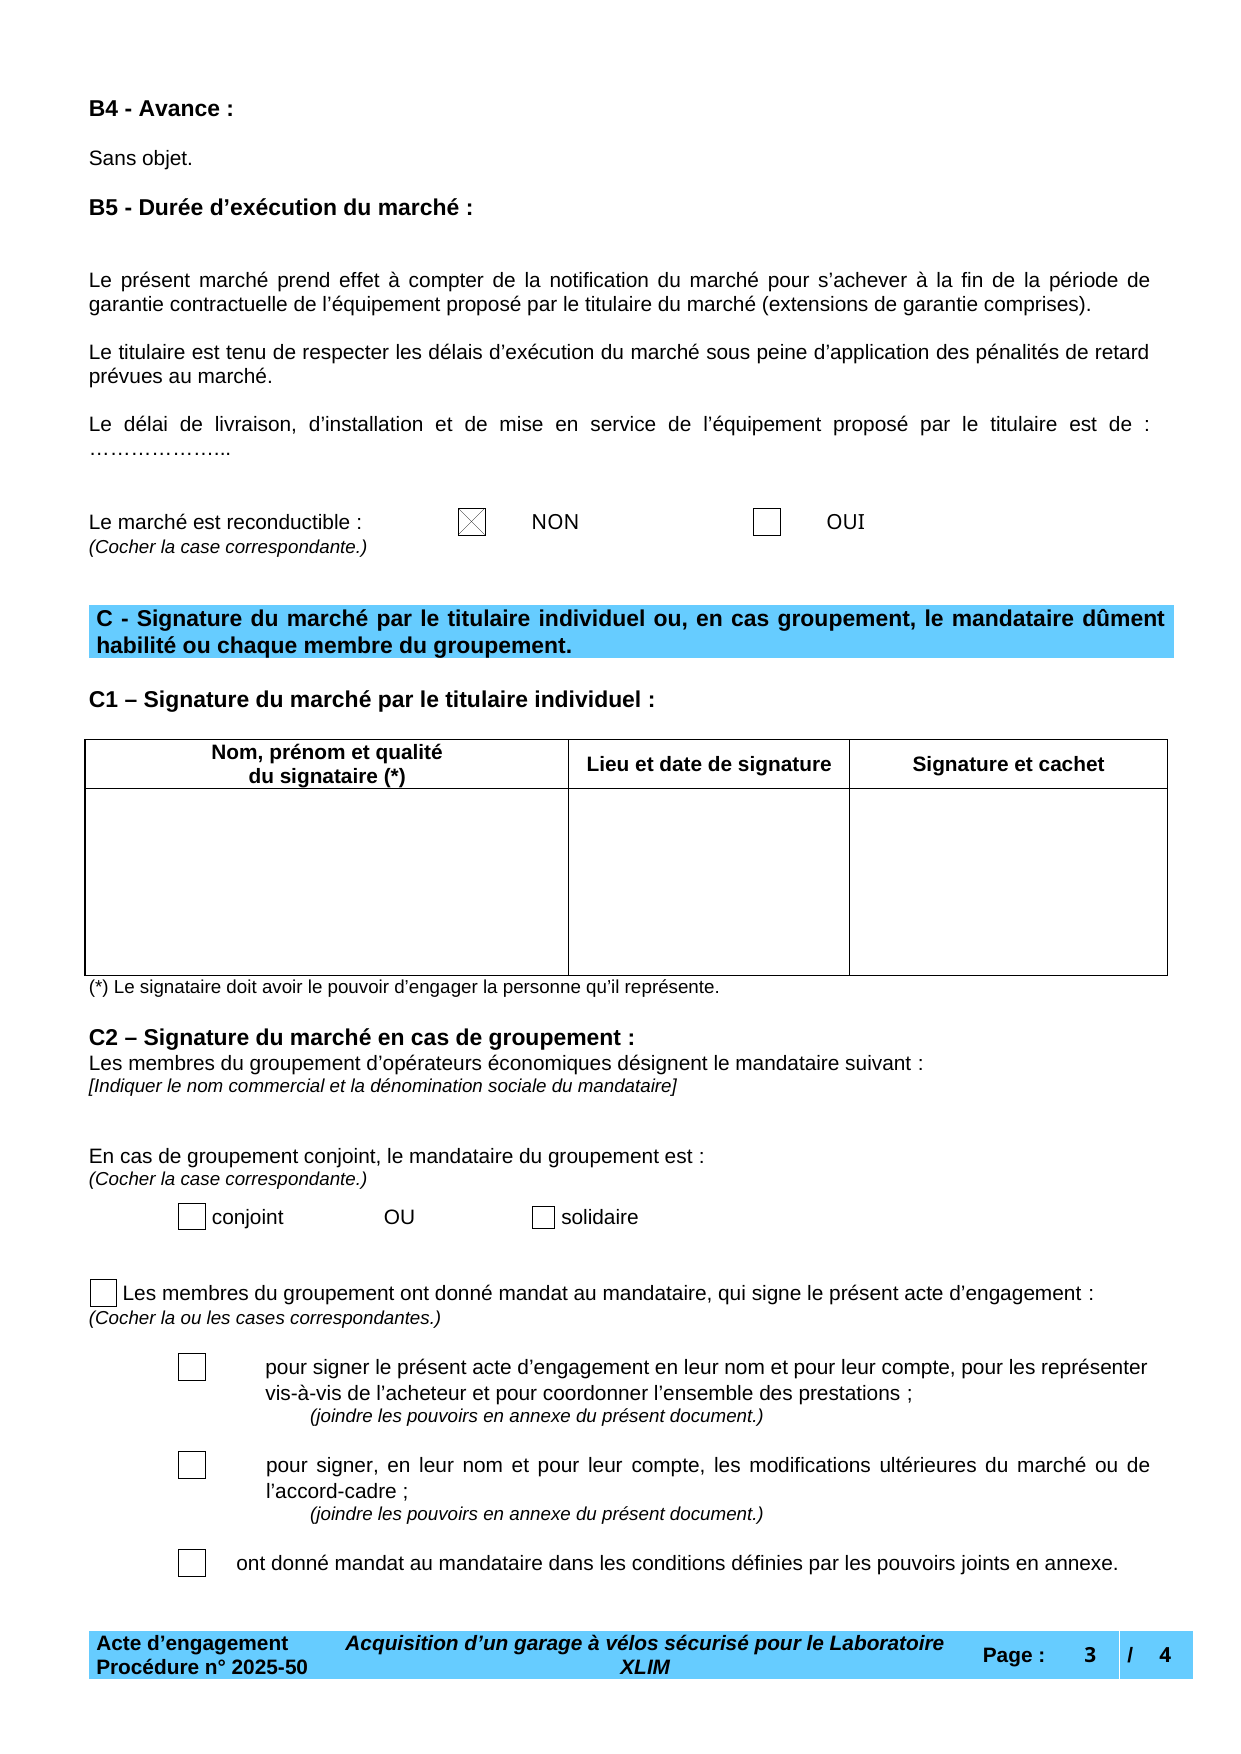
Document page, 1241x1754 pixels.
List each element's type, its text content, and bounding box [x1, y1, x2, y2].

text conjoint OU solidaire [89, 1202, 1152, 1231]
table_header Signature et cachet [850, 740, 1167, 788]
text ont donné mandat au mandataire dans les conditions définies par les pouvoirs joints en annexe. [118, 1548, 1152, 1577]
text (Cocher la case correspondante.) [89, 536, 1152, 557]
text (joindre les pouvoirs en annexe du présent document.) [89, 1503, 1152, 1524]
text C1 – Signature du marché par le titulaire individuel : [89, 686, 1152, 713]
text Les membres du groupement ont donné mandat au mandataire, qui signe le présent acte d’engagement : [89, 1278, 1152, 1307]
table_cell [850, 789, 1167, 975]
text (joindre les pouvoirs en annexe du présent document.) [89, 1405, 1152, 1426]
table_header C - Signature du marché par le titulaire individuel ou, en cas groupement, le mandataire dûment habilité ou chaque membre du groupement. [89, 605, 1174, 658]
text (*) Le signataire doit avoir le pouvoir d’engager la personne qu’il représente. [89, 976, 1152, 998]
text C2 – Signature du marché en cas de groupement : [89, 1024, 1152, 1051]
table_header Nom, prénom et qualité du signataire (*) [86, 740, 568, 788]
text En cas de groupement conjoint, le mandataire du groupement est : [89, 1144, 1152, 1168]
text Sans objet. [89, 146, 1152, 169]
table_cell [569, 789, 849, 975]
text Le marché est reconductible : NON OUI [89, 507, 1152, 536]
table_header Lieu et date de signature [569, 740, 849, 788]
text Les membres du groupement d’opérateurs économiques désignent le mandataire suivant : [89, 1051, 1152, 1074]
text B4 - Avance : [89, 95, 1152, 122]
text (Cocher la ou les cases correspondantes.) [89, 1307, 1152, 1328]
text Le délai de livraison, d’installation et de mise en service de l’équipement proposé par le titulaire est de : ………………... [89, 411, 1152, 459]
table_cell [86, 789, 568, 975]
text pour signer, en leur nom et pour leur compte, les modifications ultérieures du marché ou de l’accord-cadre ; [177, 1450, 1152, 1503]
text Le présent marché prend effet à compter de la notification du marché pour s’achever à la fin de la période de garantie contractuelle de l’équipement proposé par le titulaire du marché (extensions de garantie comprises). [89, 268, 1152, 316]
subtitle B5 - Durée d’exécution du marché : [89, 193, 1152, 220]
text [Indiquer le nom commercial et la dénomination sociale du mandataire] [89, 1074, 1152, 1096]
text (Cocher la case correspondante.) [89, 1168, 1152, 1189]
text Le titulaire est tenu de respecter les délais d’exécution du marché sous peine d’application des pénalités de retard prévues au marché. [89, 339, 1152, 387]
text pour signer le présent acte d’engagement en leur nom et pour leur compte, pour les représenter vis-à-vis de l’acheteur et pour coordonner l’ensemble des prestations ; [89, 1352, 1152, 1405]
